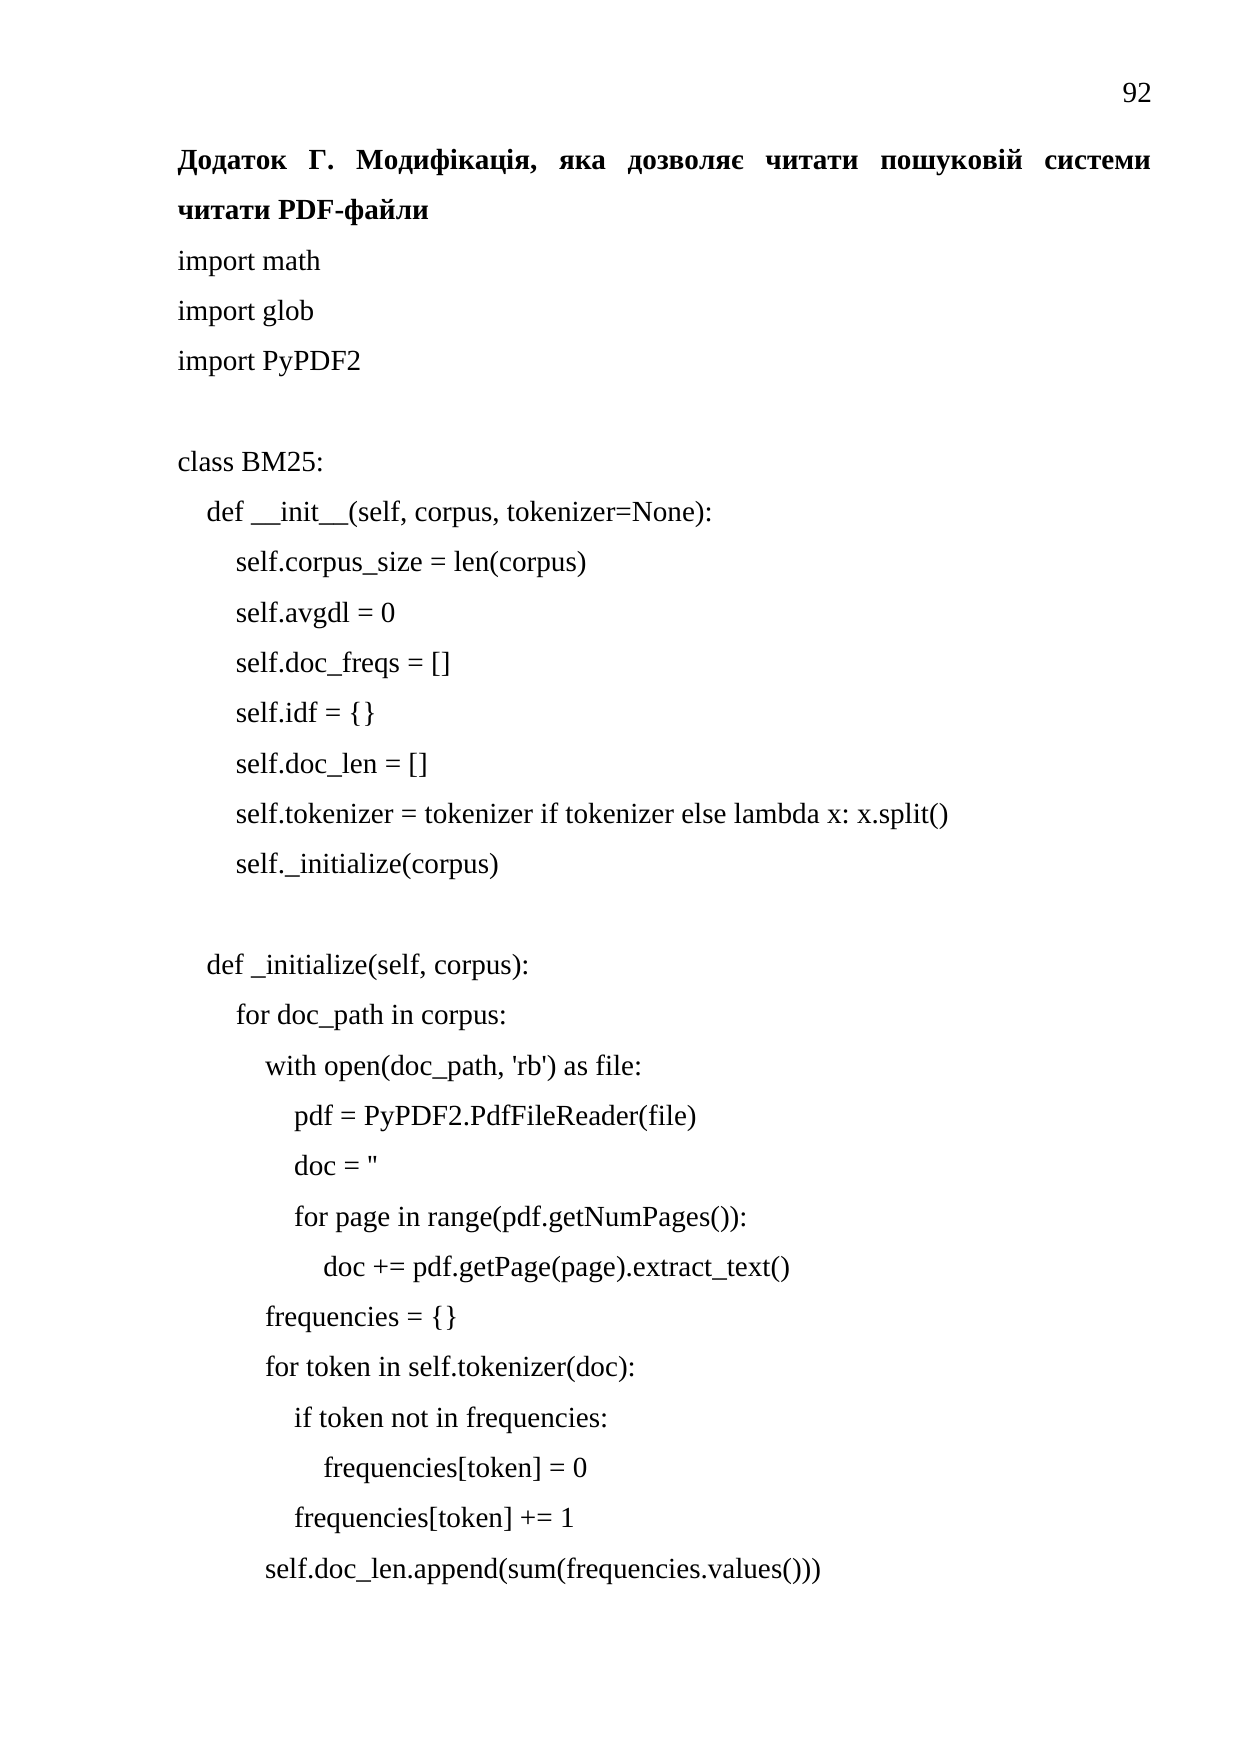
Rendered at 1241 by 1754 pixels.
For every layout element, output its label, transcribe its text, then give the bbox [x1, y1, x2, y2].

text import glob [177, 293, 1152, 327]
text self._initialize(corpus) [177, 846, 1152, 880]
text self.doc_freqs = [] [177, 645, 1152, 679]
text self.doc_len = [] [177, 746, 1152, 779]
text frequencies = {} [177, 1299, 1152, 1333]
text def _initialize(self, corpus): [177, 947, 1152, 981]
text self.idf = {} [177, 696, 1152, 729]
text self.doc_len.append(sum(frequencies.values())) [177, 1551, 1152, 1584]
text self.corpus_size = len(corpus) [177, 544, 1152, 578]
text pdf = PyPDF2.PdfFileReader(file) [177, 1098, 1152, 1132]
text if token not in frequencies: [177, 1400, 1152, 1433]
text frequencies[token] = 0 [177, 1450, 1152, 1484]
text self.tokenizer = tokenizer if tokenizer else lambda x: x.split() [177, 796, 1152, 830]
text frequencies[token] += 1 [177, 1501, 1152, 1534]
text with open(doc_path, 'rb') as file: [177, 1048, 1152, 1081]
text doc = '' [177, 1148, 1152, 1182]
text for token in self.tokenizer(doc): [177, 1349, 1152, 1383]
text for page in range(pdf.getNumPages()): [177, 1199, 1152, 1232]
text def __init__(self, corpus, tokenizer=None): [177, 494, 1152, 528]
text import math [177, 243, 1152, 276]
text Додаток Г. Модифікація, яка дозволяє читати пошуковій системи читати PDF-файли [177, 142, 1152, 226]
text import PyPDF2 [177, 343, 1152, 377]
text doc += pdf.getPage(page).extract_text() [177, 1249, 1152, 1282]
text class BM25: [177, 444, 1152, 477]
text for doc_path in corpus: [177, 997, 1152, 1031]
text self.avgdl = 0 [177, 595, 1152, 628]
